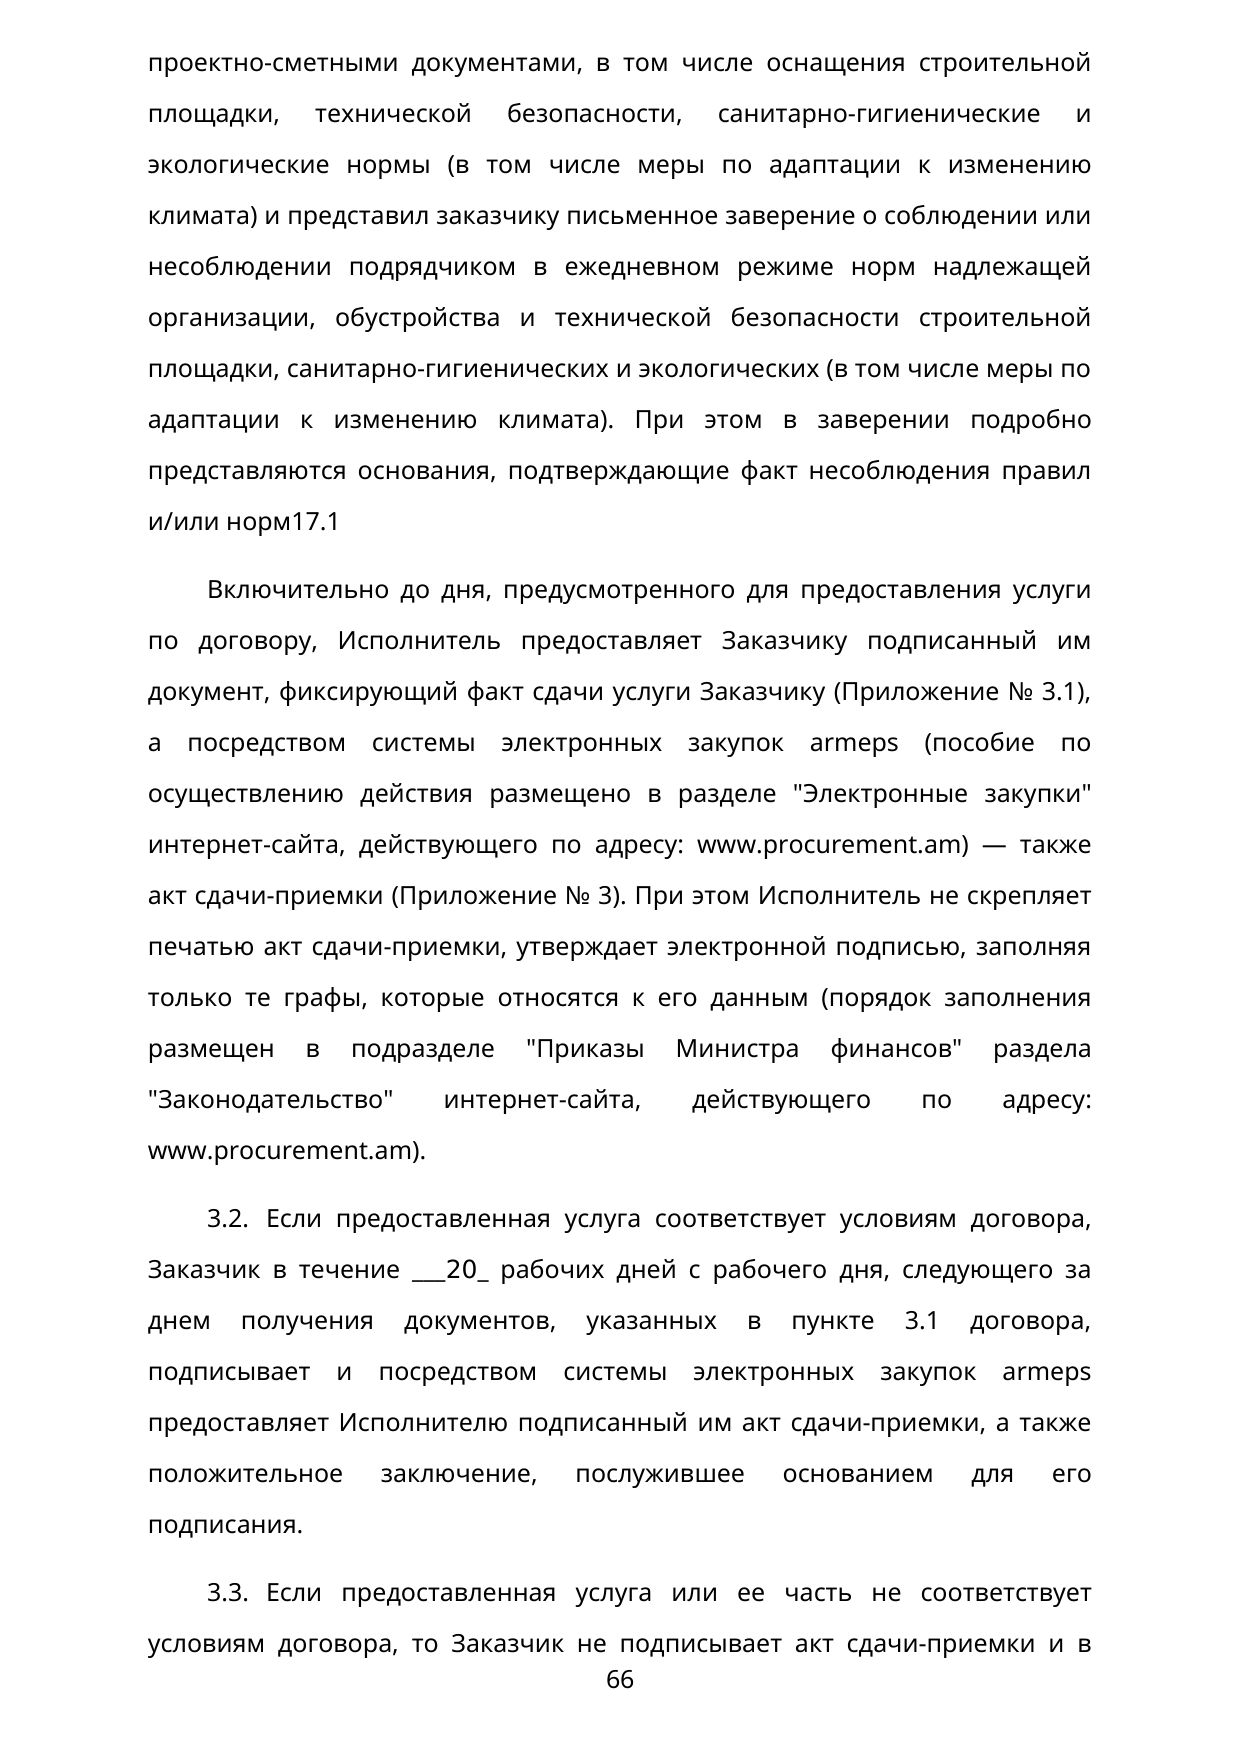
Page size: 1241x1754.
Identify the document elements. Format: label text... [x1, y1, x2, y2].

text 3.2. Если предоставленная услуга соответствует условиям договора, Заказчик в течение ___20_ рабочих дней с рабочего дня, следующего за днем получения документов, указанных в пункте 3.1 договора, подписывает и посредством системы электронных закупок armeps предоставляет Исполнителю подписанный им акт сдачи-приемки, а также положительное заключение, послужившее основанием для его подписания. [148, 1201, 1092, 1541]
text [148, 44, 1092, 538]
text Включительно до дня, предусмотренного для предоставления услуги по договору, Исполнитель предоставляет Заказчику подписанный им документ, фиксирующий факт сдачи услуги Заказчику (Приложение № 3.1), а посредством системы электронных закупок armeps (пособие по осуществлению действия размещено в разделе "Электронные закупки" интернет-сайта, действующего по адресу: www.procurement.am) — также акт сдачи-приемки (Приложение № 3). При этом Исполнитель не скрепляет печатью акт сдачи-приемки, утверждает электронной подписью, заполняя только те графы, которые относятся к его данным (порядок заполнения размещен в подразделе "Приказы Министра финансов" раздела "Законодательство" интернет-сайта, действующего по адресу: www.procurement.am). [148, 571, 1092, 1167]
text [148, 1574, 1092, 1660]
